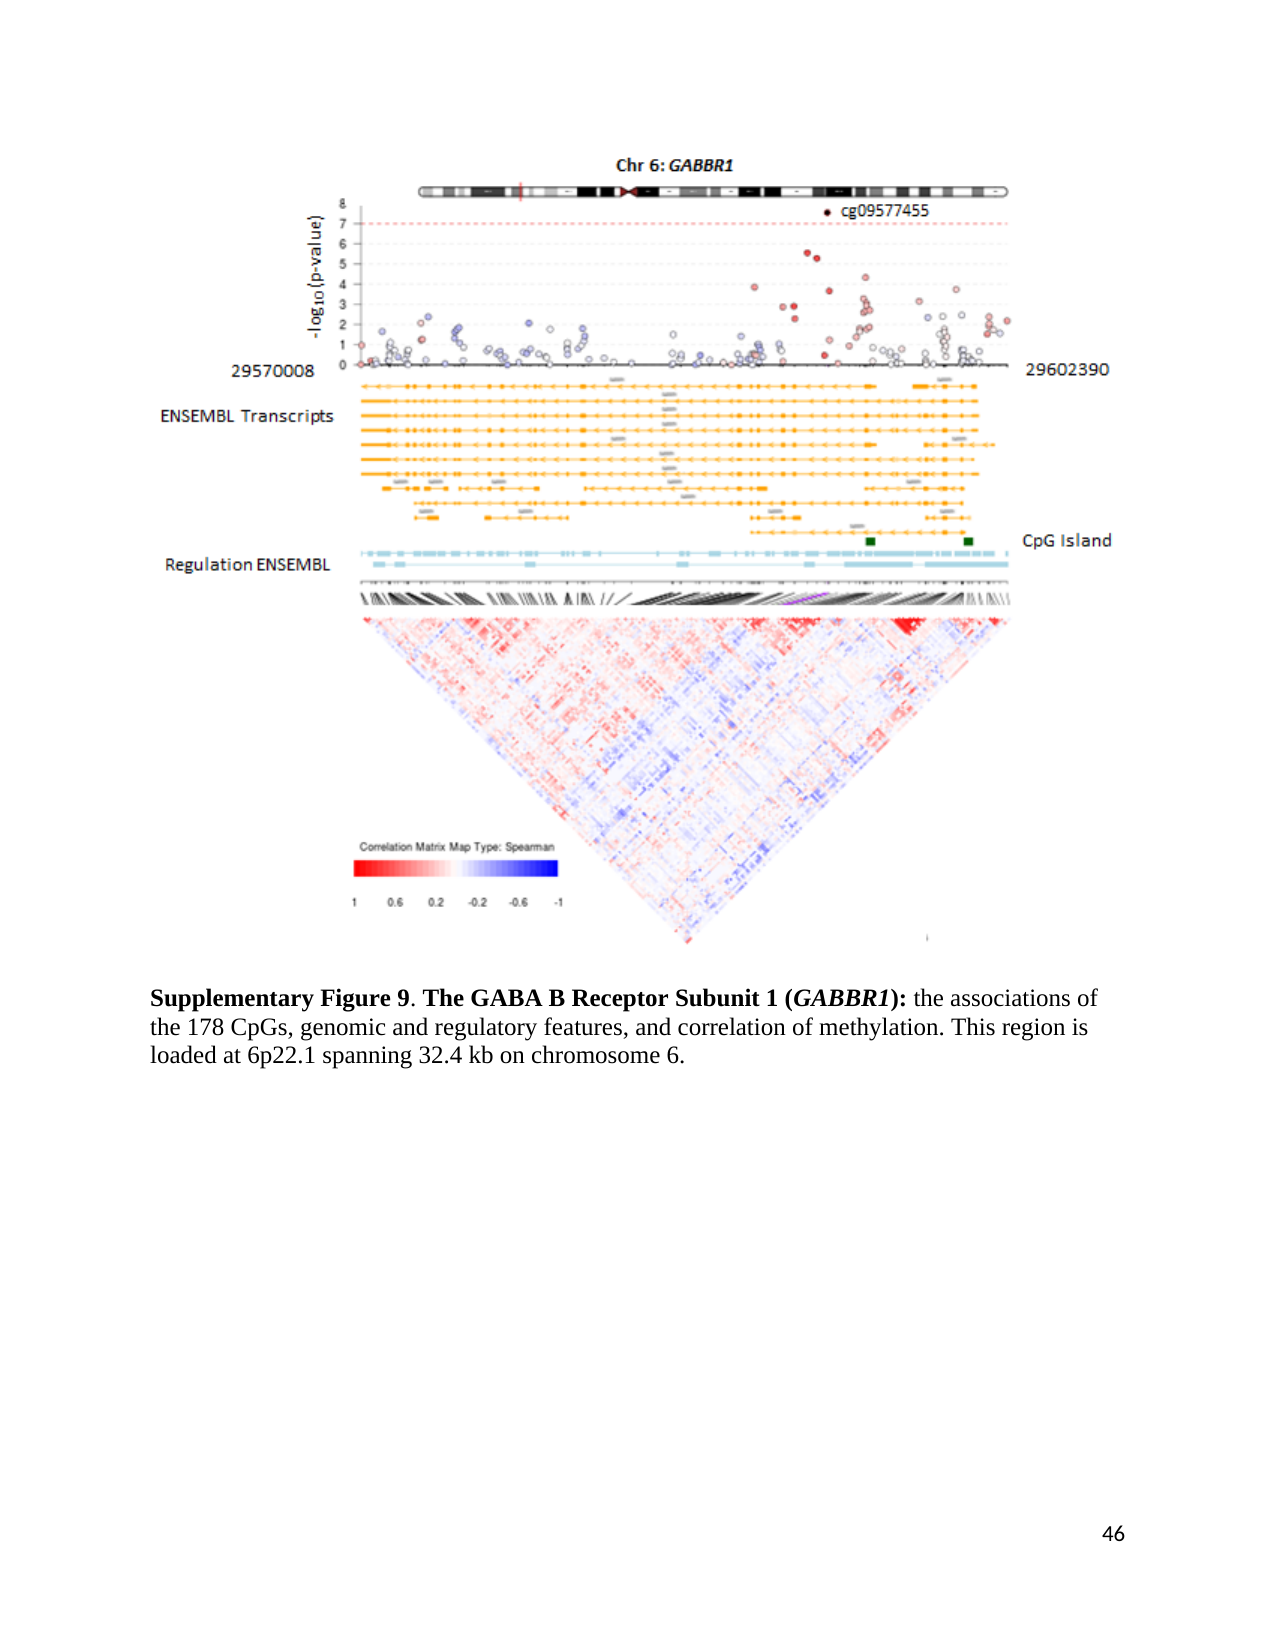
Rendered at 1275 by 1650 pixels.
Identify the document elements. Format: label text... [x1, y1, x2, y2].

text Supplementary Figure 9. The GABA B Receptor Subunit 1 (GABBR1): the associations of the 178 CpGs, genomic and regulatory features, and correlation of methylation. This region is loaded at 6p22.1 spanning 32.4 kb on chromosome 6. [150, 983, 1125, 1069]
picture [150, 150, 1125, 955]
